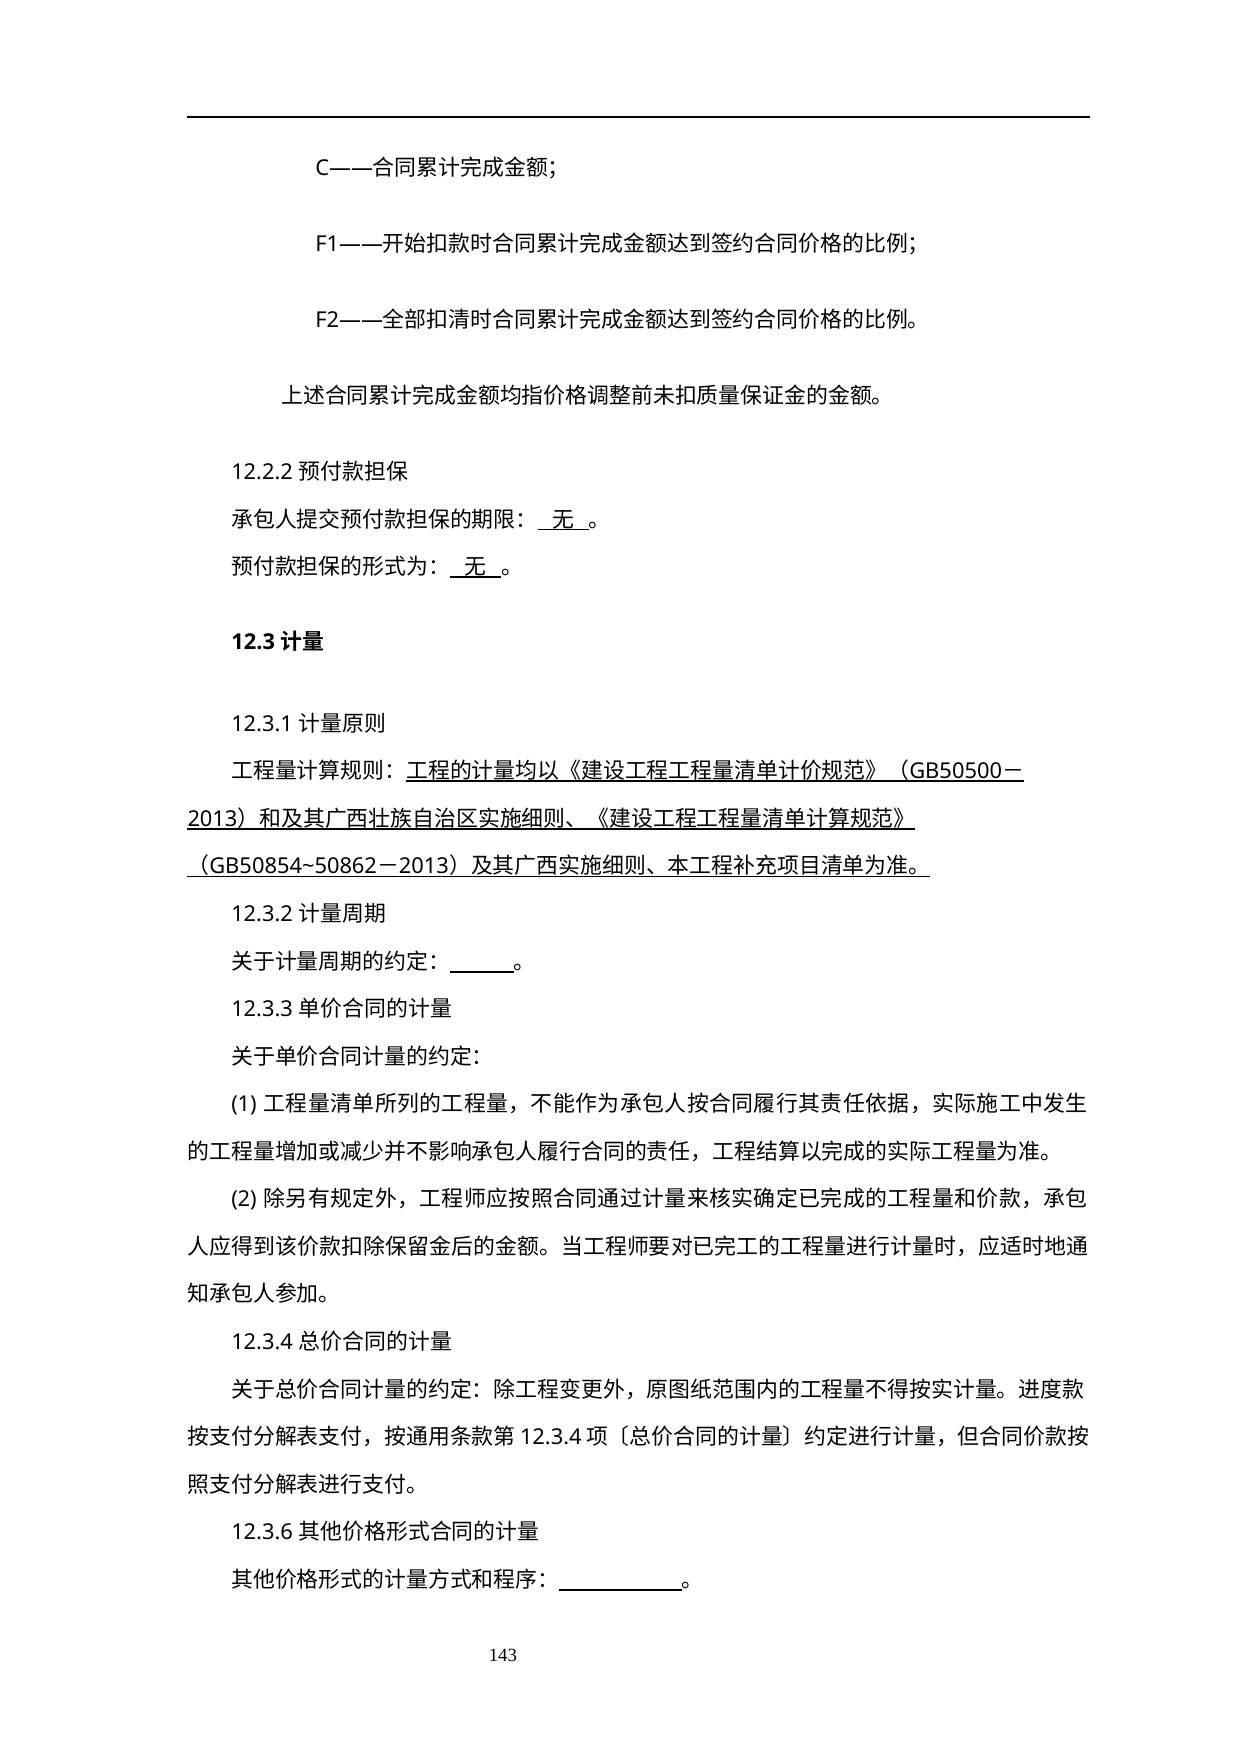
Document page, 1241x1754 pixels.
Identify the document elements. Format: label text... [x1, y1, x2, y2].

text 12.3.2 计量周期 [187, 896, 1090, 928]
text 工程量计算规则：工程的计量均以《建设工程工程量清单计价规范》（GB50500－2013）和及其广西壮族自治区实施细则、《建设工程工程量清单计算规范》（GB50854~50862－2013）及其广西实施细则、本工程补充项目清单为准。 [187, 753, 1090, 880]
text F2——全部扣清时合同累计完成金额达到签约合同价格的比例。 [231, 302, 1090, 334]
text 其他价格形式的计量方式和程序： 。 [187, 1562, 1090, 1593]
text 关于单价合同计量的约定： [187, 1039, 1090, 1070]
text (2) 除另有规定外，工程师应按照合同通过计量来核实确定已完成的工程量和价款，承包人应得到该价款扣除保留金后的金额。当工程师要对已完工的工程量进行计量时，应适时地通知承包人参加。 [187, 1181, 1090, 1308]
text 12.3.1 计量原则 [187, 706, 1090, 737]
text C——合同累计完成金额； [231, 150, 1090, 182]
text 12.3.3 单价合同的计量 [187, 991, 1090, 1023]
text 12.3.4 总价合同的计量 [187, 1324, 1090, 1356]
text (1) 工程量清单所列的工程量，不能作为承包人按合同履行其责任依据，实际施工中发生的工程量增加或减少并不影响承包人履行合同的责任，工程结算以完成的实际工程量为准。 [187, 1086, 1090, 1166]
text F1——开始扣款时合同累计完成金额达到签约合同价格的比例； [231, 226, 1090, 258]
text 12.3.6 其他价格形式合同的计量 [187, 1514, 1090, 1546]
text 承包人提交预付款担保的期限： 无 。 [187, 502, 1090, 533]
text 12.2.2 预付款担保 [187, 454, 1090, 486]
text 预付款担保的形式为： 无 。 [187, 549, 1090, 581]
text 关于计量周期的约定： 。 [187, 944, 1090, 975]
text 上述合同累计完成金额均指价格调整前未扣质量保证金的金额。 [231, 378, 1090, 410]
subtitle 12.3 计量 [187, 624, 1090, 655]
text 关于总价合同计量的约定：除工程变更外，原图纸范围内的工程量不得按实计量。进度款按支付分解表支付，按通用条款第12.3.4项〔总价合同的计量〕约定进行计量，但合同价款按照支付分解表进行支付。 [187, 1372, 1090, 1498]
